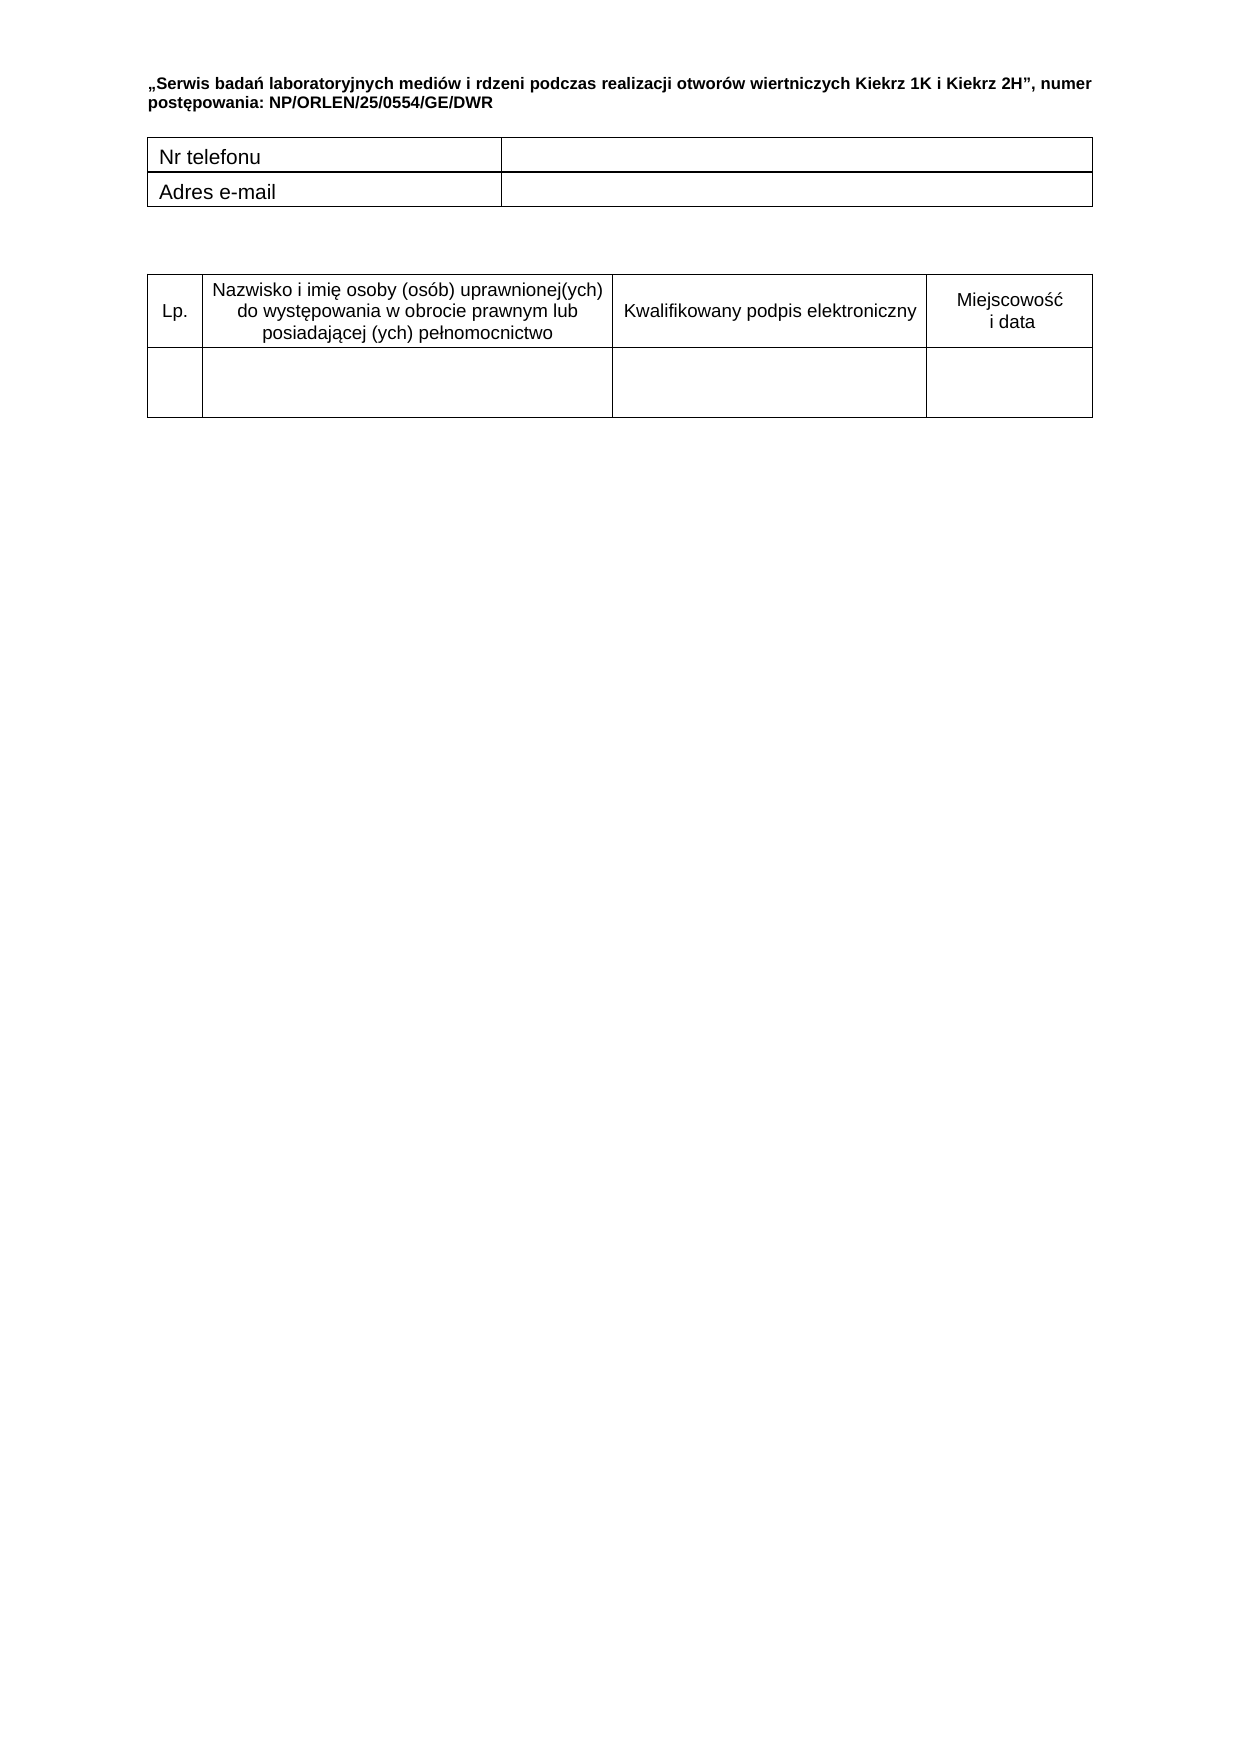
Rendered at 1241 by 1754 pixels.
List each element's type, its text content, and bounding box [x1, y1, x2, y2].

table_cell Adres e-mail [148, 173, 501, 206]
table_header Miejscowość i data [927, 275, 1092, 347]
table_cell [203, 348, 612, 417]
table_cell [502, 173, 1092, 206]
table_cell [927, 348, 1092, 417]
table_cell [148, 348, 202, 417]
table_cell [613, 348, 926, 417]
table_cell [502, 138, 1092, 171]
table_header Kwalifikowany podpis elektroniczny [613, 275, 926, 347]
table_header Lp. [148, 275, 202, 347]
table_header Nazwisko i imię osoby (osób) uprawnionej(ych) do występowania w obrocie prawnym lub posiadającej (ych) pełnomocnictwo [203, 275, 612, 347]
table_cell Nr telefonu [148, 138, 501, 171]
